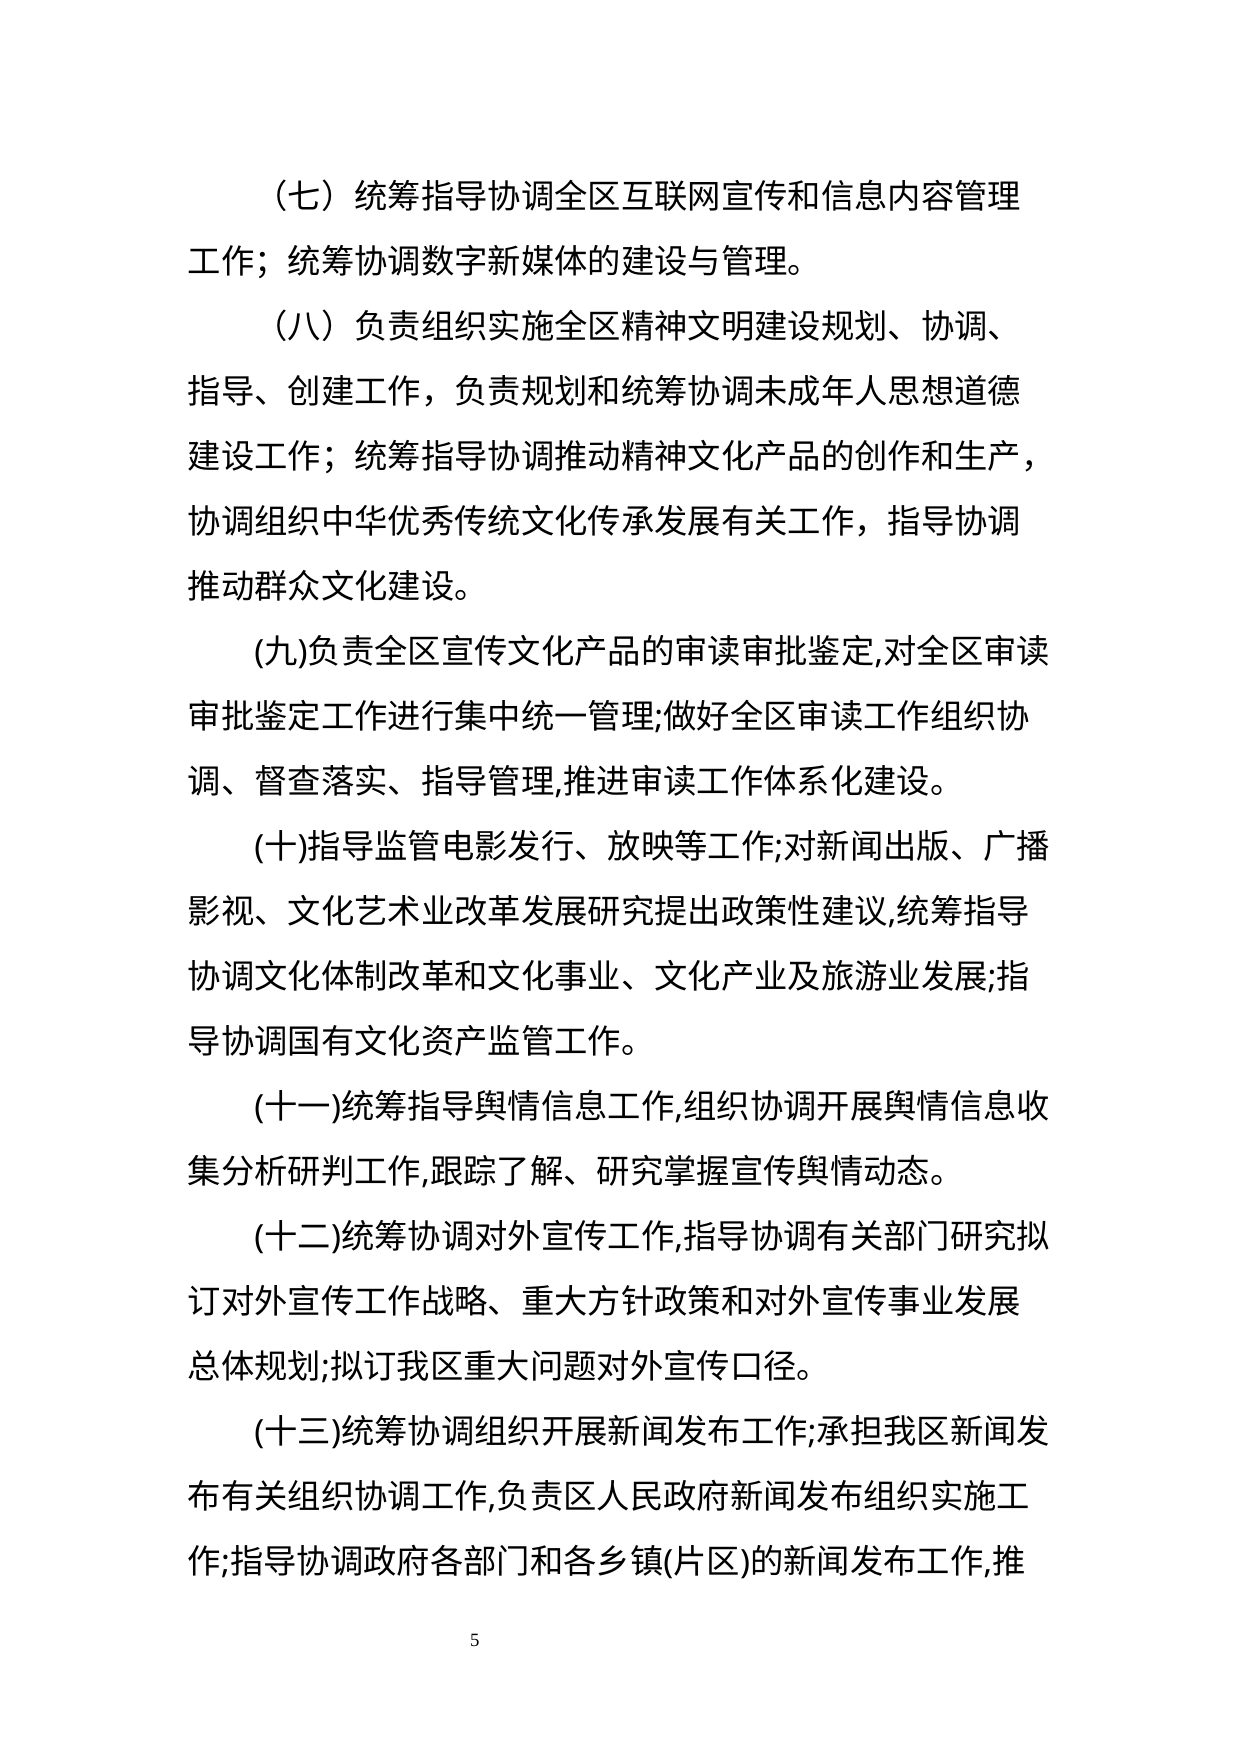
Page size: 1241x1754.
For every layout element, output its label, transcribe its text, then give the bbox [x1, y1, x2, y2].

text (十)指导监管电影发行、放映等工作;对新闻出版、广播影视、文化艺术业改革发展研究提出政策性建议,统筹指导协调文化体制改革和文化事业、文化产业及旅游业发展;指导协调国有文化资产监管工作。 [187, 812, 1053, 1072]
text （八）负责组织实施全区精神文明建设规划、协调、指导、创建工作，负责规划和统筹协调未成年人思想道德建设工作；统筹指导协调推动精神文化产品的创作和生产，协调组织中华优秀传统文化传承发展有关工作，指导协调推动群众文化建设。 [187, 292, 1053, 617]
text (九)负责全区宣传文化产品的审读审批鉴定,对全区审读审批鉴定工作进行集中统一管理;做好全区审读工作组织协调、督查落实、指导管理,推进审读工作体系化建设。 [187, 617, 1053, 812]
text (十一)统筹指导舆情信息工作,组织协调开展舆情信息收集分析研判工作,跟踪了解、研究掌握宣传舆情动态。 [187, 1072, 1053, 1202]
text (十二)统筹协调对外宣传工作,指导协调有关部门研究拟订对外宣传工作战略、重大方针政策和对外宣传事业发展总体规划;拟订我区重大问题对外宣传口径。 [187, 1202, 1053, 1397]
text （七）统筹指导协调全区互联网宣传和信息内容管理工作；统筹协调数字新媒体的建设与管理。 [187, 162, 1053, 292]
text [187, 1397, 1053, 1592]
